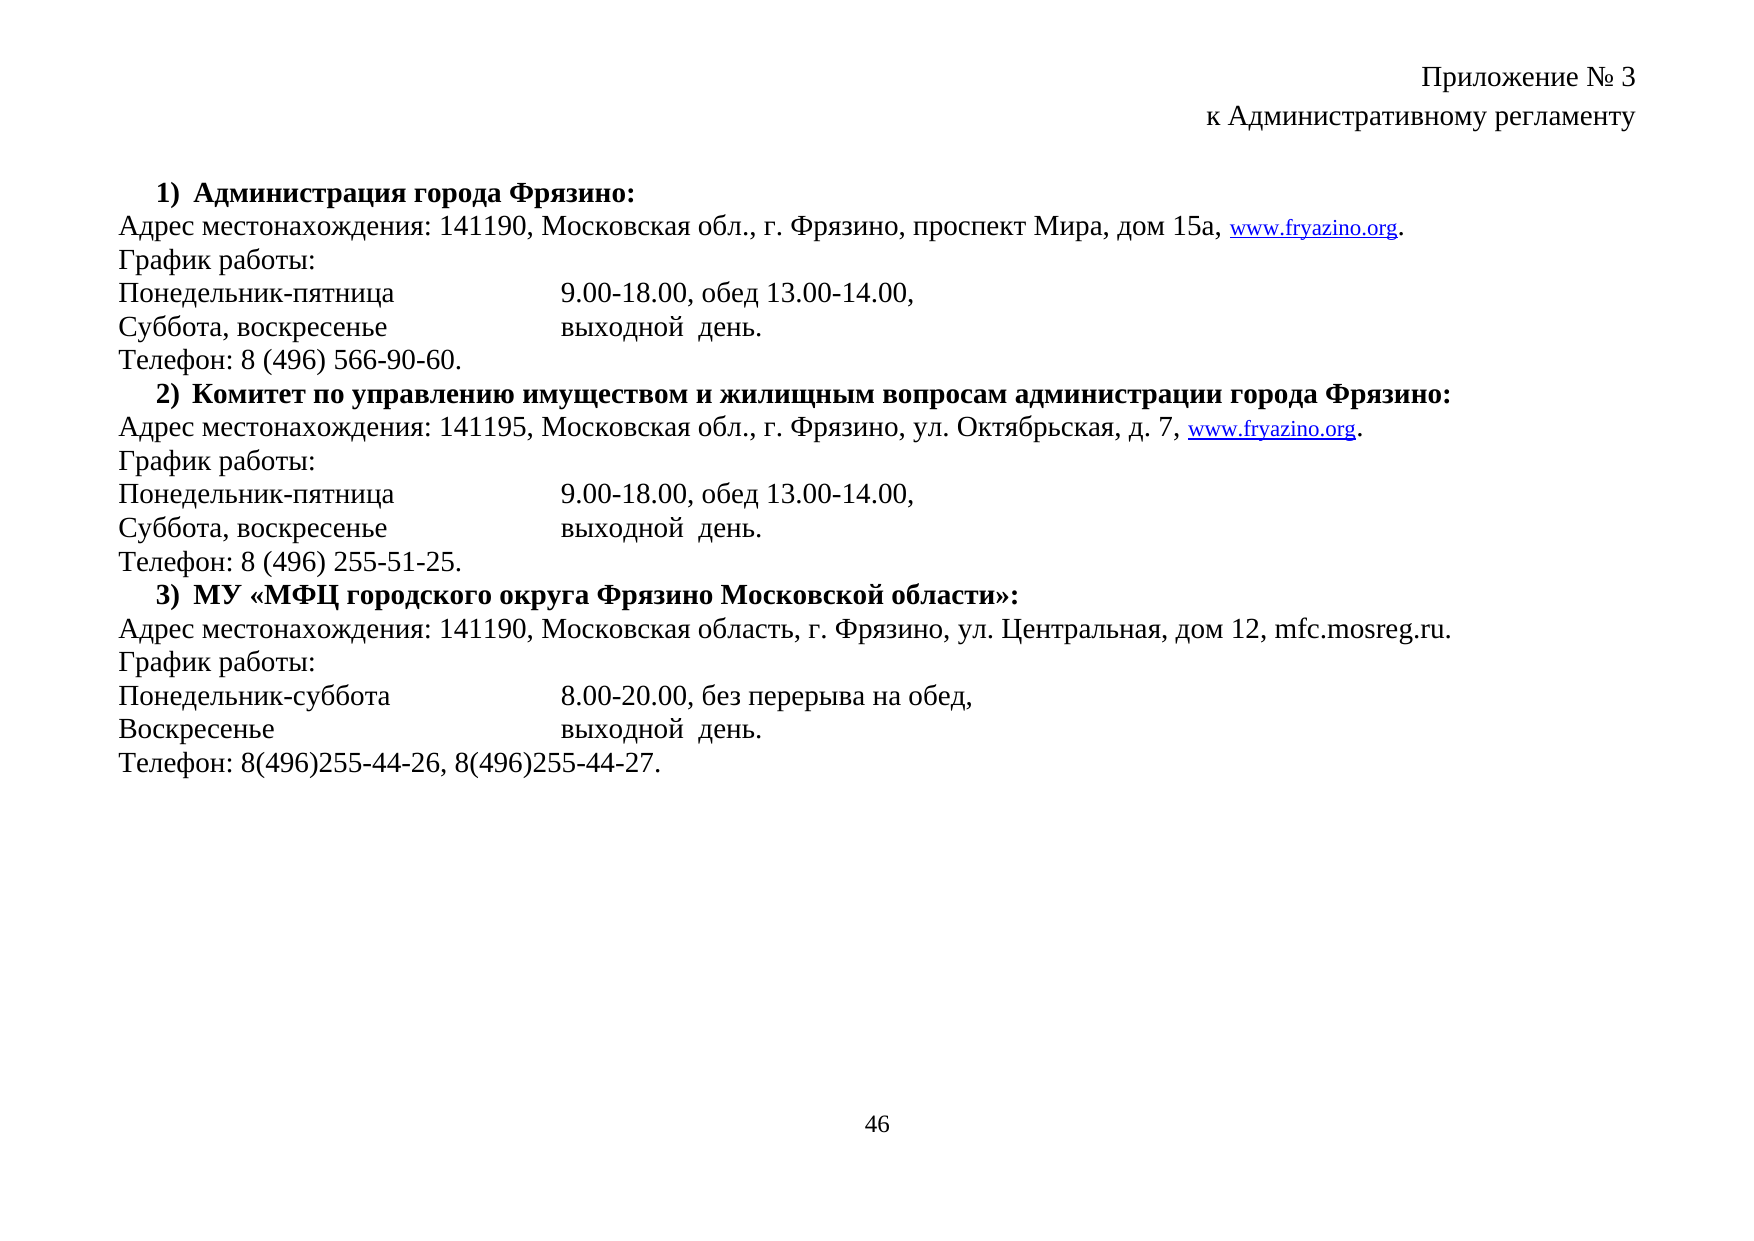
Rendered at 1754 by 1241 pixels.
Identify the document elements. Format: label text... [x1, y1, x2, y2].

text Телефон: 8 (496) 566-90-60. [118, 342, 1636, 376]
text Телефон: 8 (496) 255-51-25. [118, 544, 1636, 577]
text Суббота, воскресенье выходной день. [118, 309, 1636, 342]
text График работы: [118, 242, 1636, 275]
text Телефон: 8(496)255-44-26, 8(496)255-44-27. [118, 745, 1636, 778]
list МУ «МФЦ городского округа Фрязино Московской области»: [156, 577, 1636, 611]
list Адрес местонахождения: 141195, Московская обл., г. Фрязино, ул. Октябрьская, д. 7, www.fryazino.org. [118, 409, 1636, 443]
text Понедельник-пятница 9.00-18.00, обед 13.00-14.00, [118, 477, 1636, 510]
text Понедельник-суббота 8.00-20.00, без перерыва на обед, [118, 678, 1636, 711]
text Понедельник-пятница 9.00-18.00, обед 13.00-14.00, [118, 275, 1636, 309]
list Администрация города Фрязино: [156, 175, 1636, 208]
text Приложение № 3 [118, 59, 1636, 93]
text к Административному регламенту [118, 98, 1636, 131]
list Комитет по управлению имуществом и жилищным вопросам администрации города Фрязино: [118, 376, 1636, 409]
text Суббота, воскресенье выходной день. [118, 510, 1636, 544]
list Адрес местонахождения: 141190, Московская обл., г. Фрязино, проспект Мира, дом 15а, www.fryazino.org. [118, 208, 1636, 242]
text График работы: [118, 644, 1636, 678]
list Адрес местонахождения: 141190, Московская область, г. Фрязино, ул. Центральная, дом 12, mfc.mosreg.ru. [118, 611, 1636, 644]
text Воскресенье выходной день. [118, 711, 1636, 745]
text График работы: [118, 443, 1636, 477]
